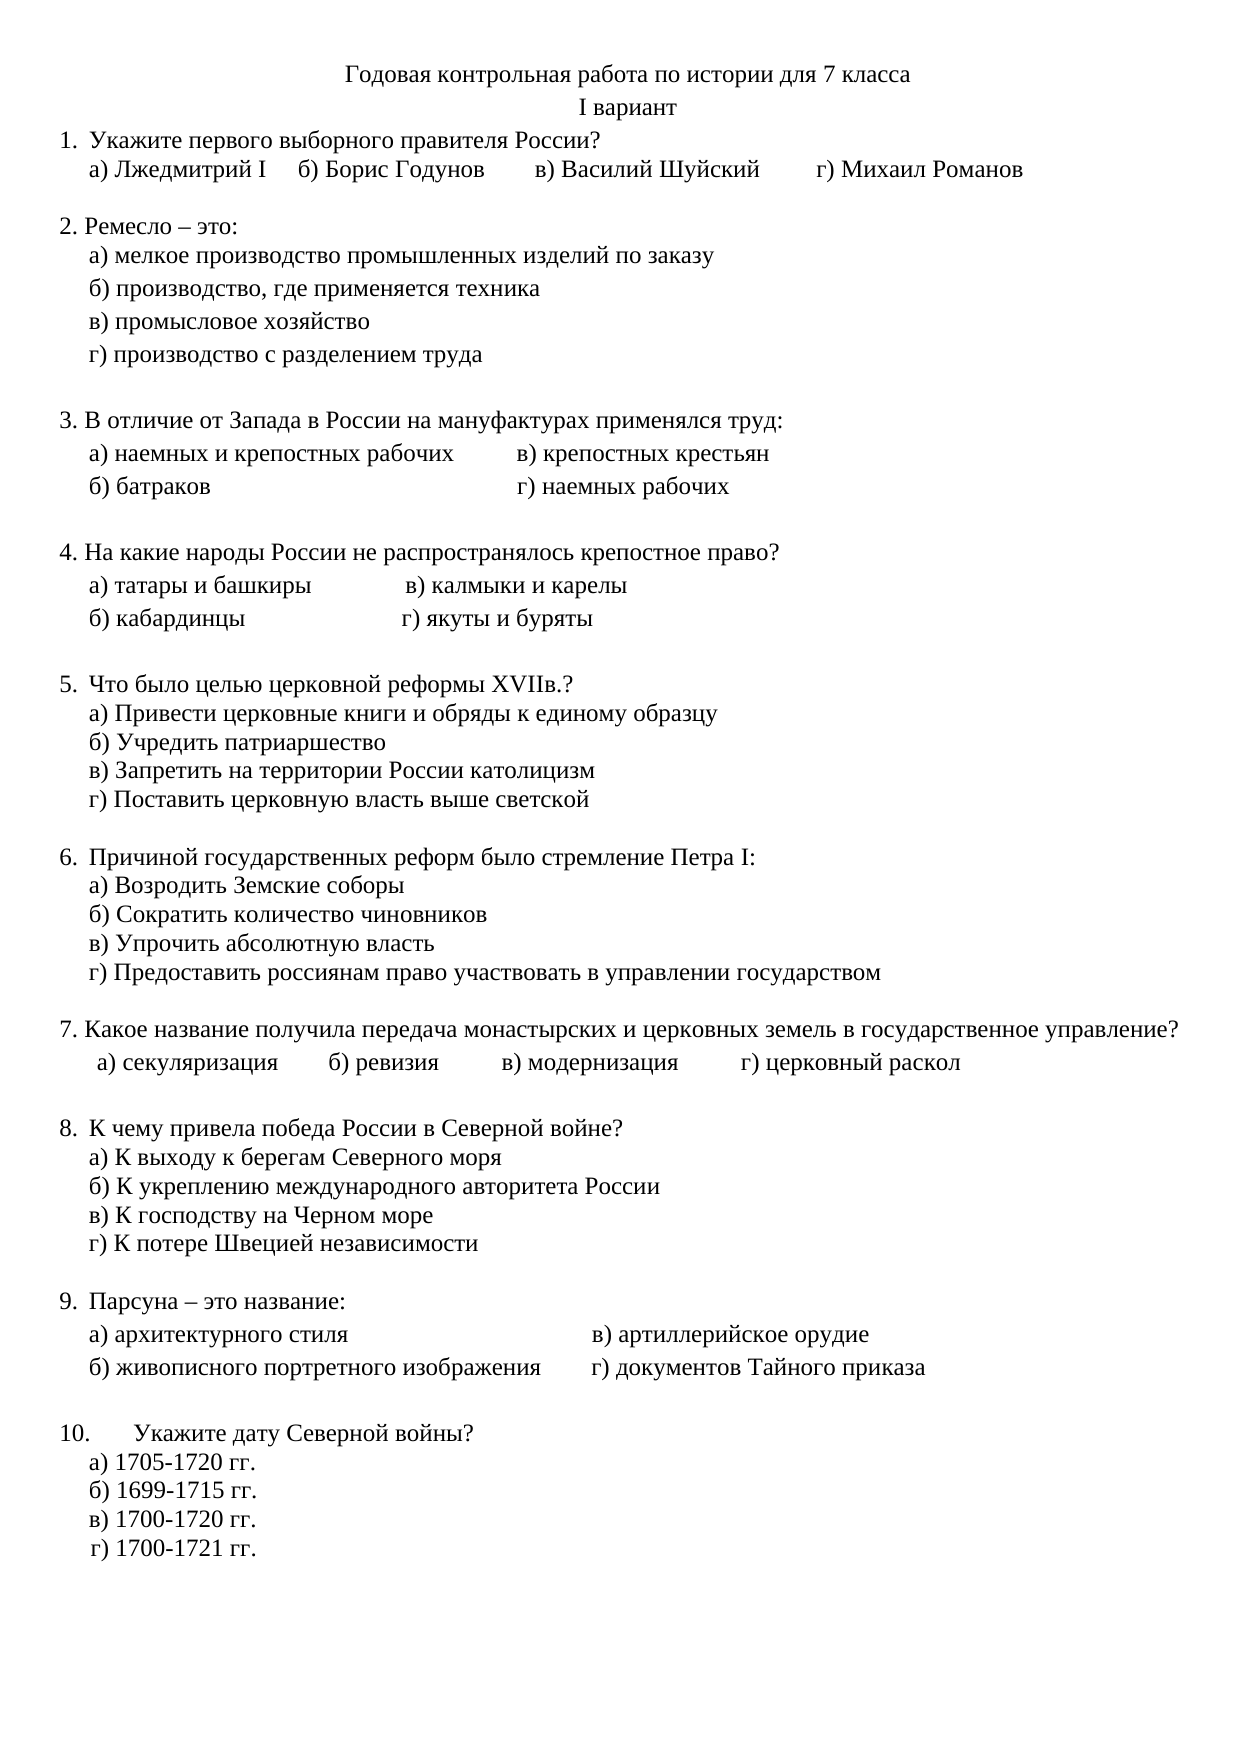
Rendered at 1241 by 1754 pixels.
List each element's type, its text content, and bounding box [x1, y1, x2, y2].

text б) Сократить количество чиновников [89, 899, 1196, 928]
text I вариант [59, 92, 1196, 121]
list б) живописного портретного изображения г) документов Тайного приказа [89, 1352, 1196, 1381]
list б) Учредить патриаршество [89, 727, 1196, 756]
text г) Предоставить россиянам право участвовать в управлении государством [89, 957, 1196, 986]
text в) 1700-1720 гг. [89, 1504, 1196, 1533]
text 7. Какое название получила передача монастырских и церковных земель в государственное управление? [59, 1014, 1196, 1043]
list б) кабардинцы г) якуты и буряты [89, 603, 1196, 632]
list а) секуляризация б) ревизия в) модернизация г) церковный раскол [97, 1047, 1196, 1076]
text а) К выходу к берегам Северного моря [89, 1142, 1196, 1171]
list г) производство с разделением труда [89, 339, 1196, 368]
text б) К укреплению международного авторитета России [89, 1171, 1196, 1200]
list в) Запретить на территории России католицизм [89, 756, 1196, 784]
list Укажите первого выборного правителя России? [59, 125, 1196, 154]
text б) 1699-1715 гг. [89, 1476, 1196, 1504]
list а) Привести церковные книги и обряды к единому образцу [89, 698, 1196, 727]
list 2. Ремесло – это: [59, 211, 1196, 240]
text в) К господству на Черном море [89, 1200, 1196, 1228]
list г) Поставить церковную власть выше светской [89, 784, 1196, 813]
text в) Упрочить абсолютную власть [89, 928, 1196, 957]
list б) батраков г) наемных рабочих [89, 471, 1196, 500]
list Укажите дату Северной войны? [59, 1418, 1196, 1447]
list а) наемных и крепостных рабочих в) крепостных крестьян [89, 438, 1196, 467]
list К чему привела победа России в Северной войне? [59, 1113, 1196, 1142]
list Причиной государственных реформ было стремление Петра I: [59, 842, 1196, 871]
list Парсуна – это название: [59, 1286, 1196, 1315]
text г) К потере Швецией независимости [89, 1228, 1196, 1257]
text Годовая контрольная работа по истории для 7 класса [59, 59, 1196, 88]
list а) татары и башкиры в) калмыки и карелы [89, 570, 1196, 599]
list в) промысловое хозяйство [89, 306, 1196, 335]
text а) Возродить Земские соборы [89, 871, 1196, 899]
list а) Лжедмитрий I б) Борис Годунов в) Василий Шуйский г) Михаил Романов [59, 154, 1196, 183]
text а) 1705-1720 гг. [89, 1447, 1196, 1476]
list г) 1700-1721 гг. [59, 1533, 1196, 1562]
list Что было целью церковной реформы XVIIв.? [59, 669, 1196, 698]
list б) производство, где применяется техника [89, 273, 1196, 302]
list 3. В отличие от Запада в России на мануфактурах применялся труд: [59, 405, 1196, 434]
list а) архитектурного стиля в) артиллерийское орудие [89, 1319, 1196, 1348]
list 4. На какие народы России не распространялось крепостное право? [59, 537, 1196, 566]
list а) мелкое производство промышленных изделий по заказу [89, 240, 1196, 269]
